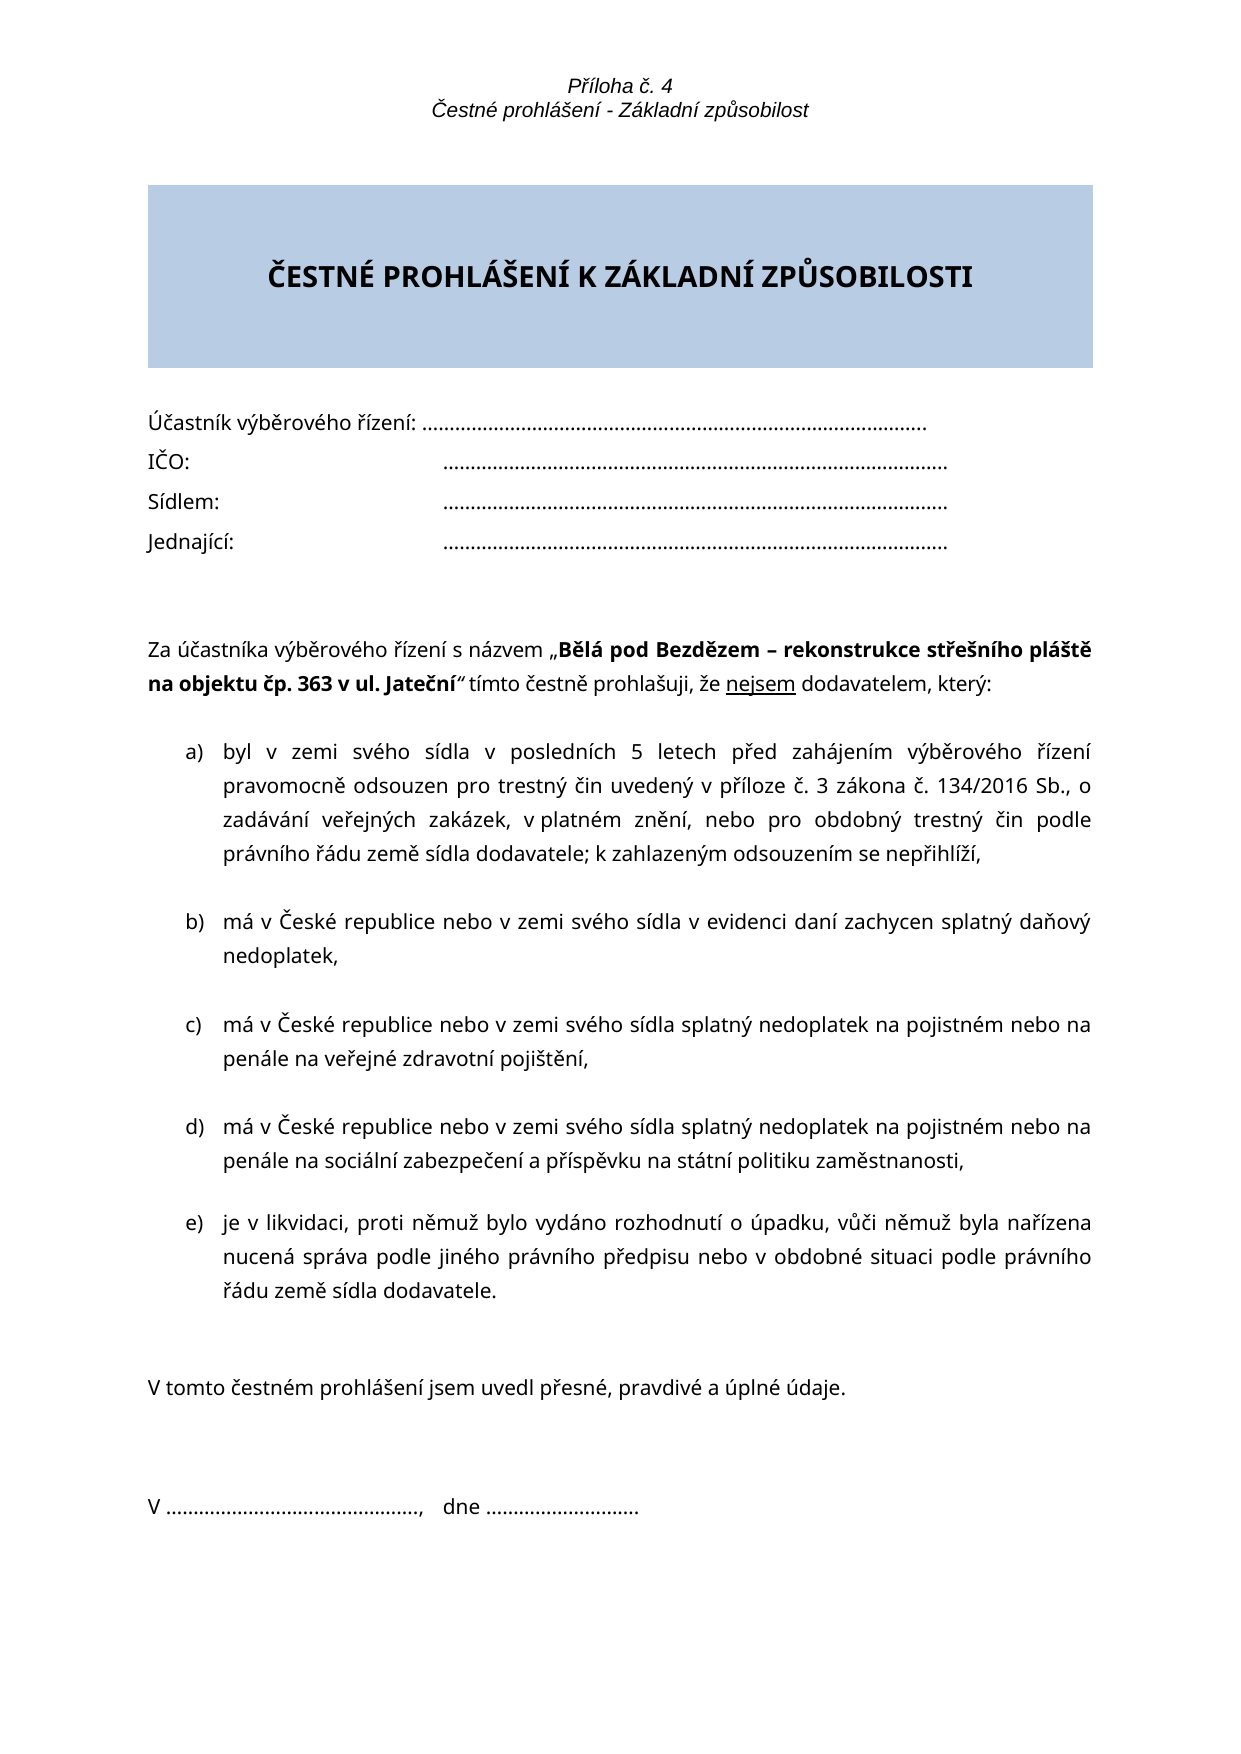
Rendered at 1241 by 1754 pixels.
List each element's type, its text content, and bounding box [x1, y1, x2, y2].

list byl v zemi svého sídla v posledních 5 letech před zahájením výběrového řízení pravomocně odsouzen pro trestný čin uvedený v příloze č. 3 zákona č. 134/2016 Sb., o zadávání veřejných zakázek, v platném znění, nebo pro obdobný trestný čin podle právního řádu země sídla dodavatele; k zahlazeným odsouzením se nepřihlíží, [185, 737, 1093, 868]
list má v České republice nebo v zemi svého sídla v evidenci daní zachycen splatný daňový nedoplatek, [185, 907, 1093, 970]
text Účastník výběrového řízení: ……………………………………………………………………………….. [148, 368, 1093, 436]
text V tomto čestném prohlášení jsem uvedl přesné, pravdivé a úplné údaje. [148, 1373, 1093, 1402]
text IČO: ……………………………………………………………………………….. [148, 447, 1093, 476]
list má v České republice nebo v zemi svého sídla splatný nedoplatek na pojistném nebo na penále na veřejné zdravotní pojištění, [185, 1010, 1093, 1072]
text ČESTNÉ PROHLÁŠENÍ K ZÁKLADNÍ ZPŮSOBILOSTI [148, 257, 1093, 296]
text Za účastníka výběrového řízení s názvem „ – rekonstrukce střešního pláště na objektu čp. 363 v ul. Jateční“ tímto čestně prohlašuji, že nejsem dodavatelem, který: [148, 635, 1093, 697]
list je v likvidaci, proti němuž bylo vydáno rozhodnutí o úpadku, vůči němuž byla nařízena nucená správa podle jiného právního předpisu nebo v obdobné situaci podle právního řádu země sídla dodavatele. [185, 1208, 1093, 1305]
text V ………………………………………., dne ………………………. [148, 1492, 1093, 1578]
text Sídlem: ……………………………………………………………………………….. [148, 487, 1093, 516]
list má v České republice nebo v zemi svého sídla splatný nedoplatek na pojistném nebo na penále na sociální zabezpečení a příspěvku na státní politiku zaměstnanosti, [185, 1112, 1093, 1174]
text Jednající: ……………………………………………………………………………….. [148, 527, 1093, 556]
